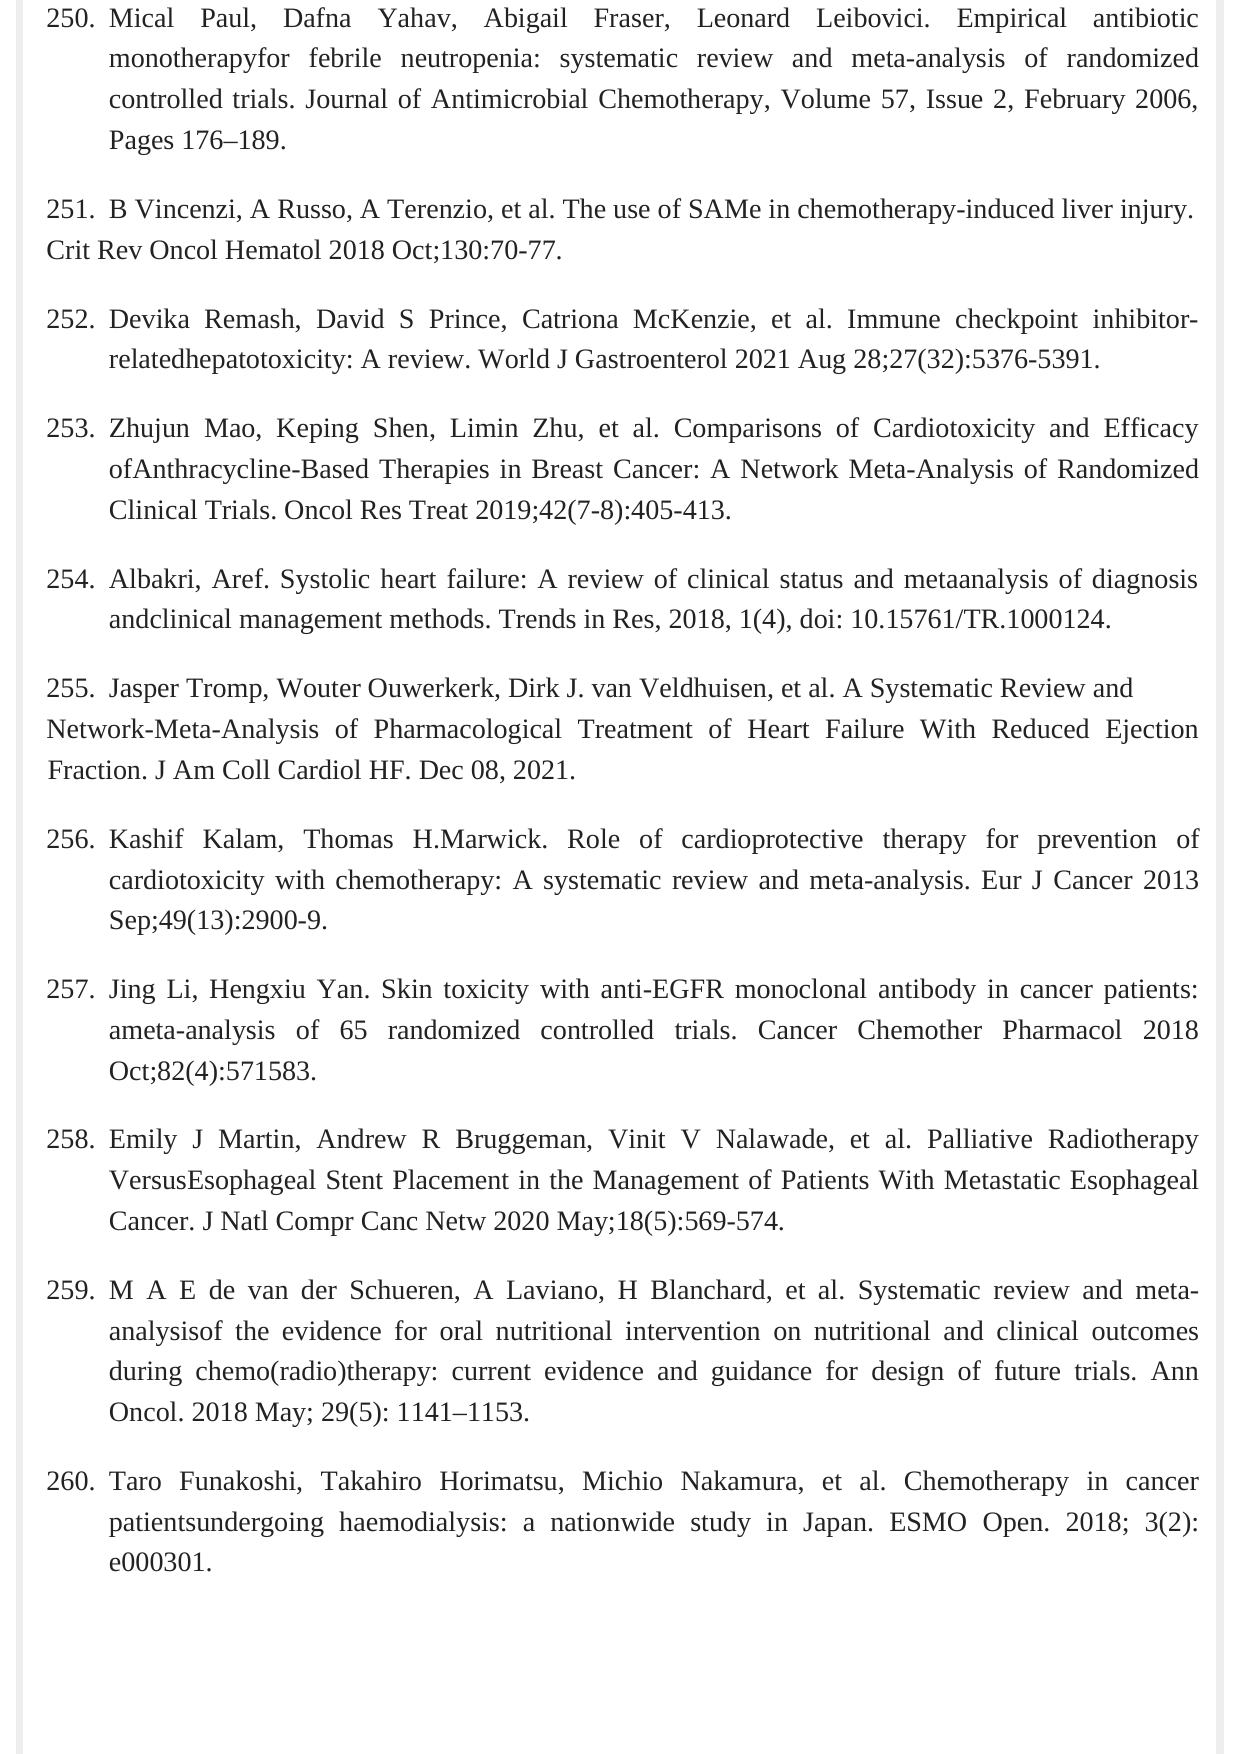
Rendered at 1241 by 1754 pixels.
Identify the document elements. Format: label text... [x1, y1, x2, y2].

list B Vincenzi, A Russo, A Terenzio, et al. The use of SAMe in chemotherapy-induced liver injury. [39, 192, 1201, 224]
list Mical Paul, Dafna Yahav, Abigail Fraser, Leonard Leibovici. Empirical antibiotic monotherapyfor febrile neutropenia: systematic review and meta-analysis of randomized controlled trials. Journal of Antimicrobial Chemotherapy, Volume 57, Issue 2, February 2006, Pages 176–189. [39, 1, 1201, 155]
list Jasper Tromp, Wouter Ouwerkerk, Dirk J. van Veldhuisen, et al. A Systematic Review and [39, 671, 1201, 704]
list Kashif Kalam, Thomas H.Marwick. Role of cardioprotective therapy for prevention of cardiotoxicity with chemotherapy: A systematic review and meta-analysis. Eur J Cancer 2013 Sep;49(13):2900-9. [39, 822, 1201, 936]
text Network-Meta-Analysis of Pharmacological Treatment of Heart Failure With Reduced Ejection Fraction. J Am Coll Cardiol HF. Dec 08, 2021. [39, 712, 1201, 786]
text Crit Rev Oncol Hematol 2018 Oct;130:70-77. [39, 233, 1201, 265]
list Albakri, Aref. Systolic heart failure: A review of clinical status and metaanalysis of diagnosis andclinical management methods. Trends in Res, 2018, 1(4), doi: 10.15761/TR.1000124. [39, 562, 1201, 635]
list Taro Funakoshi, Takahiro Horimatsu, Michio Nakamura, et al. Chemotherapy in cancer patientsundergoing haemodialysis: a nationwide study in Japan. ESMO Open. 2018; 3(2): e000301. [39, 1464, 1201, 1578]
list M A E de van der Schueren, A Laviano, H Blanchard, et al. Systematic review and meta-analysisof the evidence for oral nutritional intervention on nutritional and clinical outcomes during chemo(radio)therapy: current evidence and guidance for design of future trials. Ann Oncol. 2018 May; 29(5): 1141–1153. [39, 1273, 1201, 1427]
list Emily J Martin, Andrew R Bruggeman, Vinit V Nalawade, et al. Palliative Radiotherapy VersusEsophageal Stent Placement in the Management of Patients With Metastatic Esophageal Cancer. J Natl Compr Canc Netw 2020 May;18(5):569-574. [39, 1123, 1201, 1236]
list Devika Remash, David S Prince, Catriona McKenzie, et al. Immune checkpoint inhibitor-relatedhepatotoxicity: A review. World J Gastroenterol 2021 Aug 28;27(32):5376-5391. [39, 302, 1201, 375]
list Zhujun Mao, Keping Shen, Limin Zhu, et al. Comparisons of Cardiotoxicity and Efficacy ofAnthracycline-Based Therapies in Breast Cancer: A Network Meta-Analysis of Randomized Clinical Trials. Oncol Res Treat 2019;42(7-8):405-413. [39, 411, 1201, 525]
list Jing Li, Hengxiu Yan. Skin toxicity with anti-EGFR monoclonal antibody in cancer patients: ameta-analysis of 65 randomized controlled trials. Cancer Chemother Pharmacol 2018 Oct;82(4):571583. [39, 972, 1201, 1086]
